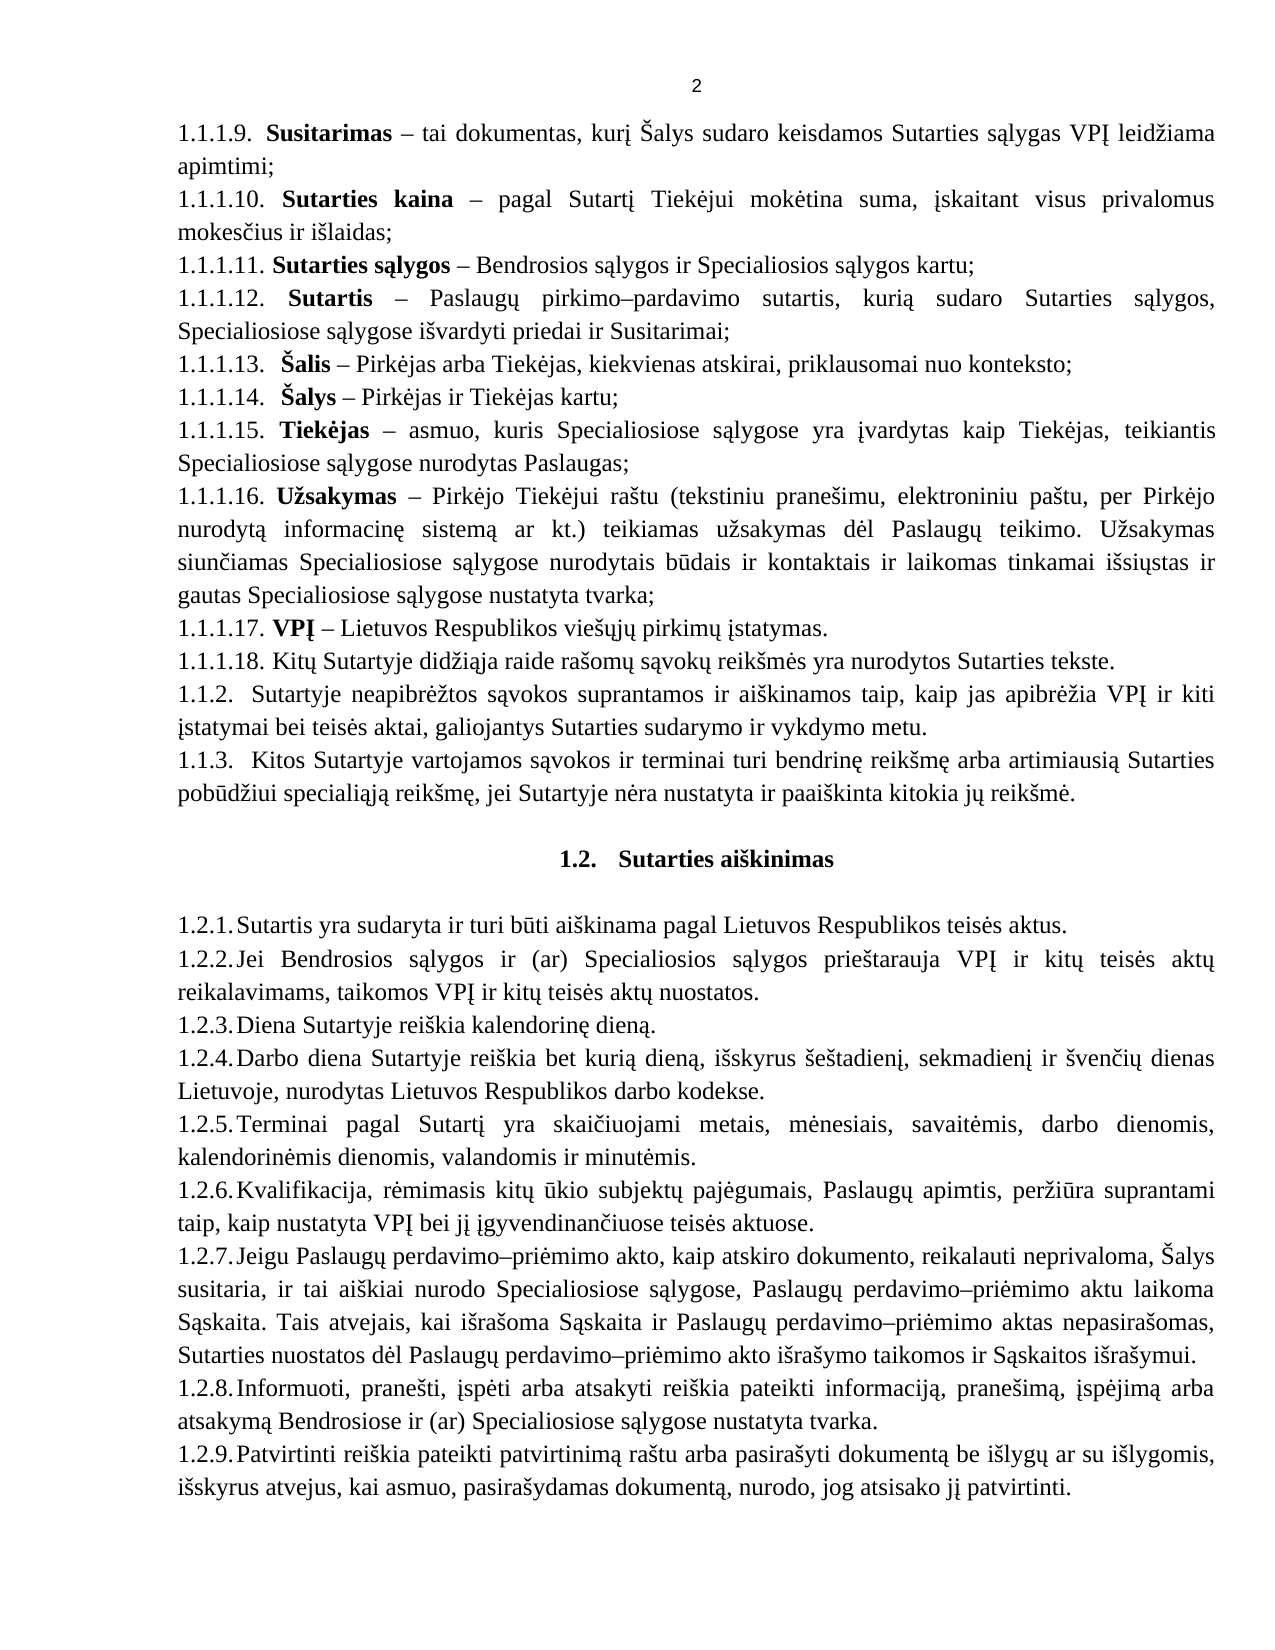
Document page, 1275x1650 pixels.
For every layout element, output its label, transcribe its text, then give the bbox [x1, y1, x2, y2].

text 1.2.1. Sutartis yra sudaryta ir turi būti aiškinama pagal Lietuvos Respublikos teisės aktus. [177, 911, 1216, 939]
text 1.1.1.18. Kitų Sutartyje didžiąja raide rašomų sąvokų reikšmės yra nurodytos Sutarties tekste. [177, 646, 1216, 675]
text 1.2.2. Jei Bendrosios sąlygos ir (ar) Specialiosios sąlygos prieštarauja VPĮ ir kitų teisės aktų reikalavimams, taikomos VPĮ ir kitų teisės aktų nuostatos. [177, 944, 1216, 1005]
text 1.1.2. Sutartyje neapibrėžtos sąvokos suprantamos ir aiškinamos taip, kaip jas apibrėžia VPĮ ir kiti įstatymai bei teisės aktai, galiojantys Sutarties sudarymo ir vykdymo metu. [177, 679, 1216, 741]
text 1.1.1.10. Sutarties kaina – pagal Sutartį Tiekėjui mokėtina suma, įskaitant visus privalomus mokesčius ir išlaidas; [177, 184, 1216, 246]
text 1.2.4. Darbo diena Sutartyje reiškia bet kurią dieną, išskyrus šeštadienį, sekmadienį ir švenčių dienas Lietuvoje, nurodytas Lietuvos Respublikos darbo kodekse. [177, 1043, 1216, 1104]
text 1.1.1.17. VPĮ – Lietuvos Respublikos viešųjų pirkimų įstatymas. [177, 613, 1216, 642]
text 1.2.8. Informuoti, pranešti, įspėti arba atsakyti reiškia pateikti informaciją, pranešimą, įspėjimą arba atsakymą Bendrosiose ir (ar) Specialiosiose sąlygose nustatyta tvarka. [177, 1373, 1216, 1435]
text 1.1.3. Kitos Sutartyje vartojamos sąvokos ir terminai turi bendrinę reikšmę arba artimiausią Sutarties pobūdžiui specialiąją reikšmę, jei Sutartyje nėra nustatyta ir paaiškinta kitokia jų reikšmė. [177, 746, 1216, 807]
text 1.1.1.16. Užsakymas – Pirkėjo Tiekėjui raštu (tekstiniu pranešimu, elektroniniu paštu, per Pirkėjo nurodytą informacinę sistemą ar kt.) teikiamas užsakymas dėl Paslaugų teikimo. Užsakymas siunčiamas Specialiosiose sąlygose nurodytais būdais ir kontaktais ir laikomas tinkamai išsiųstas ir gautas Specialiosiose sąlygose nustatyta tvarka; [177, 481, 1216, 609]
text 1.2.5. Terminai pagal Sutartį yra skaičiuojami metais, mėnesiais, savaitėmis, darbo dienomis, kalendorinėmis dienomis, valandomis ir minutėmis. [177, 1109, 1216, 1171]
text 1.1.1.14. Šalys – Pirkėjas ir Tiekėjas kartu; [177, 382, 1216, 411]
text 1.2.3. Diena Sutartyje reiškia kalendorinę dieną. [177, 1010, 1216, 1038]
text 1.1.1.9. Susitarimas – tai dokumentas, kurį Šalys sudaro keisdamos Sutarties sąlygas VPĮ leidžiama apimtimi; [177, 118, 1216, 180]
text 1.2.9. Patvirtinti reiškia pateikti patvirtinimą raštu arba pasirašyti dokumentą be išlygų ar su išlygomis, išskyrus atvejus, kai asmuo, pasirašydamas dokumentą, nurodo, jog atsisako jį patvirtinti. [177, 1439, 1216, 1501]
text 1.1.1.15. Tiekėjas – asmuo, kuris Specialiosiose sąlygose yra įvardytas kaip Tiekėjas, teikiantis Specialiosiose sąlygose nurodytas Paslaugas; [177, 415, 1216, 477]
text 1.1.1.13. Šalis – Pirkėjas arba Tiekėjas, kiekvienas atskirai, priklausomai nuo konteksto; [177, 349, 1216, 378]
text 1.2. Sutarties aiškinimas [177, 844, 1216, 873]
text 1.2.7. Jeigu Paslaugų perdavimo–priėmimo akto, kaip atskiro dokumento, reikalauti neprivaloma, Šalys susitaria, ir tai aiškiai nurodo Specialiosiose sąlygose, Paslaugų perdavimo–priėmimo aktu laikoma Sąskaita. Tais atvejais, kai išrašoma Sąskaita ir Paslaugų perdavimo–priėmimo aktas nepasirašomas, Sutarties nuostatos dėl Paslaugų perdavimo–priėmimo akto išrašymo taikomos ir Sąskaitos išrašymui. [177, 1241, 1216, 1369]
text 1.1.1.11. Sutarties sąlygos – Bendrosios sąlygos ir Specialiosios sąlygos kartu; [177, 250, 1216, 279]
text 1.1.1.12. Sutartis – Paslaugų pirkimo–pardavimo sutartis, kurią sudaro Sutarties sąlygos, Specialiosiose sąlygose išvardyti priedai ir Susitarimai; [177, 283, 1216, 345]
text 1.2.6. Kvalifikacija, rėmimasis kitų ūkio subjektų pajėgumais, Paslaugų apimtis, peržiūra suprantami taip, kaip nustatyta VPĮ bei jį įgyvendinančiuose teisės aktuose. [177, 1175, 1216, 1237]
